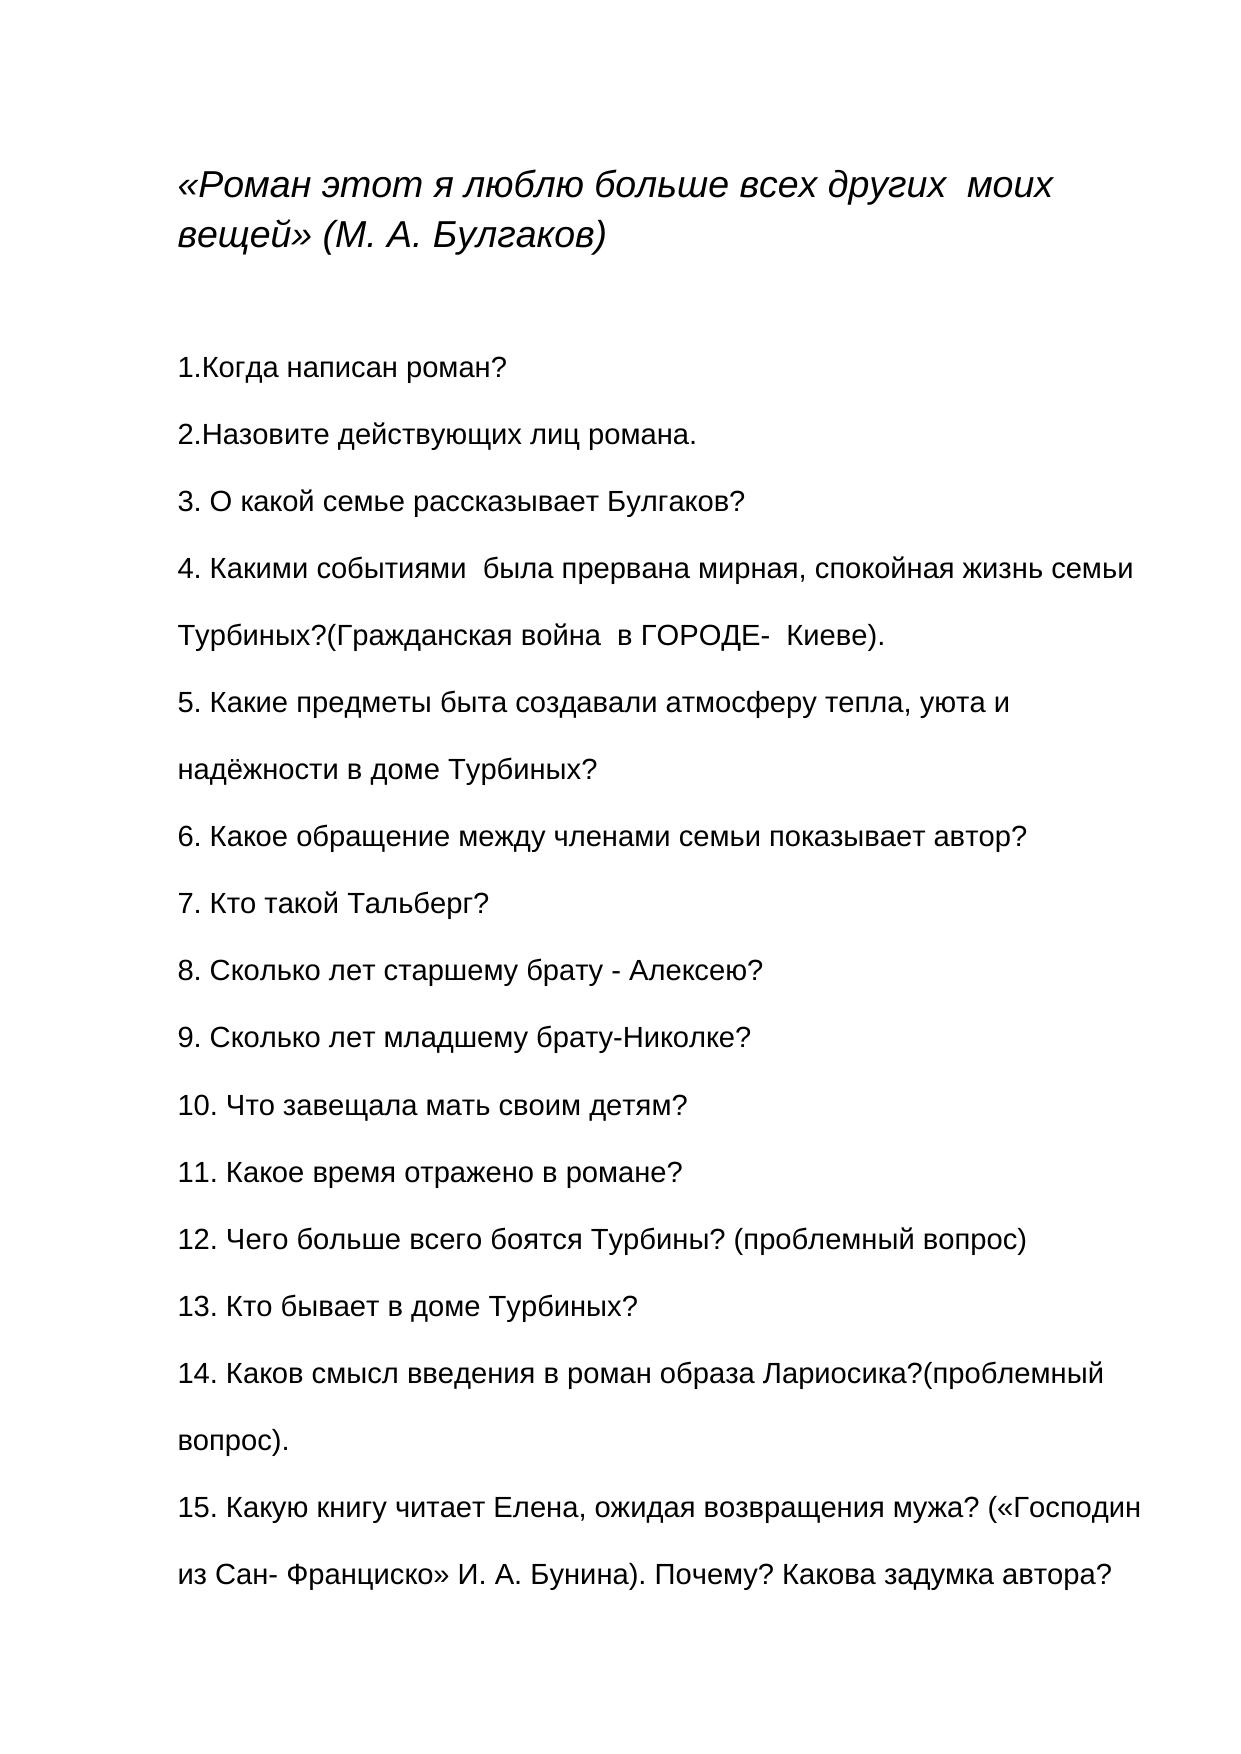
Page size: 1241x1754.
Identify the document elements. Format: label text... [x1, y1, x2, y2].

text 11. Какое время отражено в романе? [177, 1154, 1152, 1188]
text 12. Чего больше всего боятся Турбины? (проблемный вопрос) [177, 1222, 1152, 1255]
text 1.Когда написан роман? [177, 349, 1152, 383]
text 4. Какими событиями была прервана мирная, спокойная жизнь семьи Турбиных?(Гражданская война в ГОРОДЕ- Киеве). [177, 551, 1152, 651]
text 13. Кто бывает в доме Турбиных? [177, 1289, 1152, 1322]
text 2.Назовите действующих лиц романа. [177, 417, 1152, 450]
text 6. Какое обращение между членами семьи показывает автор? [177, 819, 1152, 853]
text 8. Сколько лет старшему брату - Алексею? [177, 953, 1152, 987]
text 5. Какие предметы быта создавали атмосферу тепла, уюта и надёжности в доме Турбиных? [177, 685, 1152, 786]
text 14. Каков смысл введения в роман образа Лариосика?(проблемный вопрос). [177, 1356, 1152, 1456]
text «Роман этот я люблю больше всех других моих вещей» (М. А. Булгаков) [177, 162, 1152, 255]
text 10. Что завещала мать своим детям? [177, 1087, 1152, 1121]
text 3. О какой семье рассказывает Булгаков? [177, 484, 1152, 517]
text 7. Кто такой Тальберг? [177, 886, 1152, 920]
text 9. Сколько лет младшему брату-Николке? [177, 1020, 1152, 1054]
text 15. Какую книгу читает Елена, ожидая возвращения мужа? («Господин из Сан- Франциско» И. А. Бунина). Почему? Какова задумка автора? [177, 1490, 1152, 1591]
